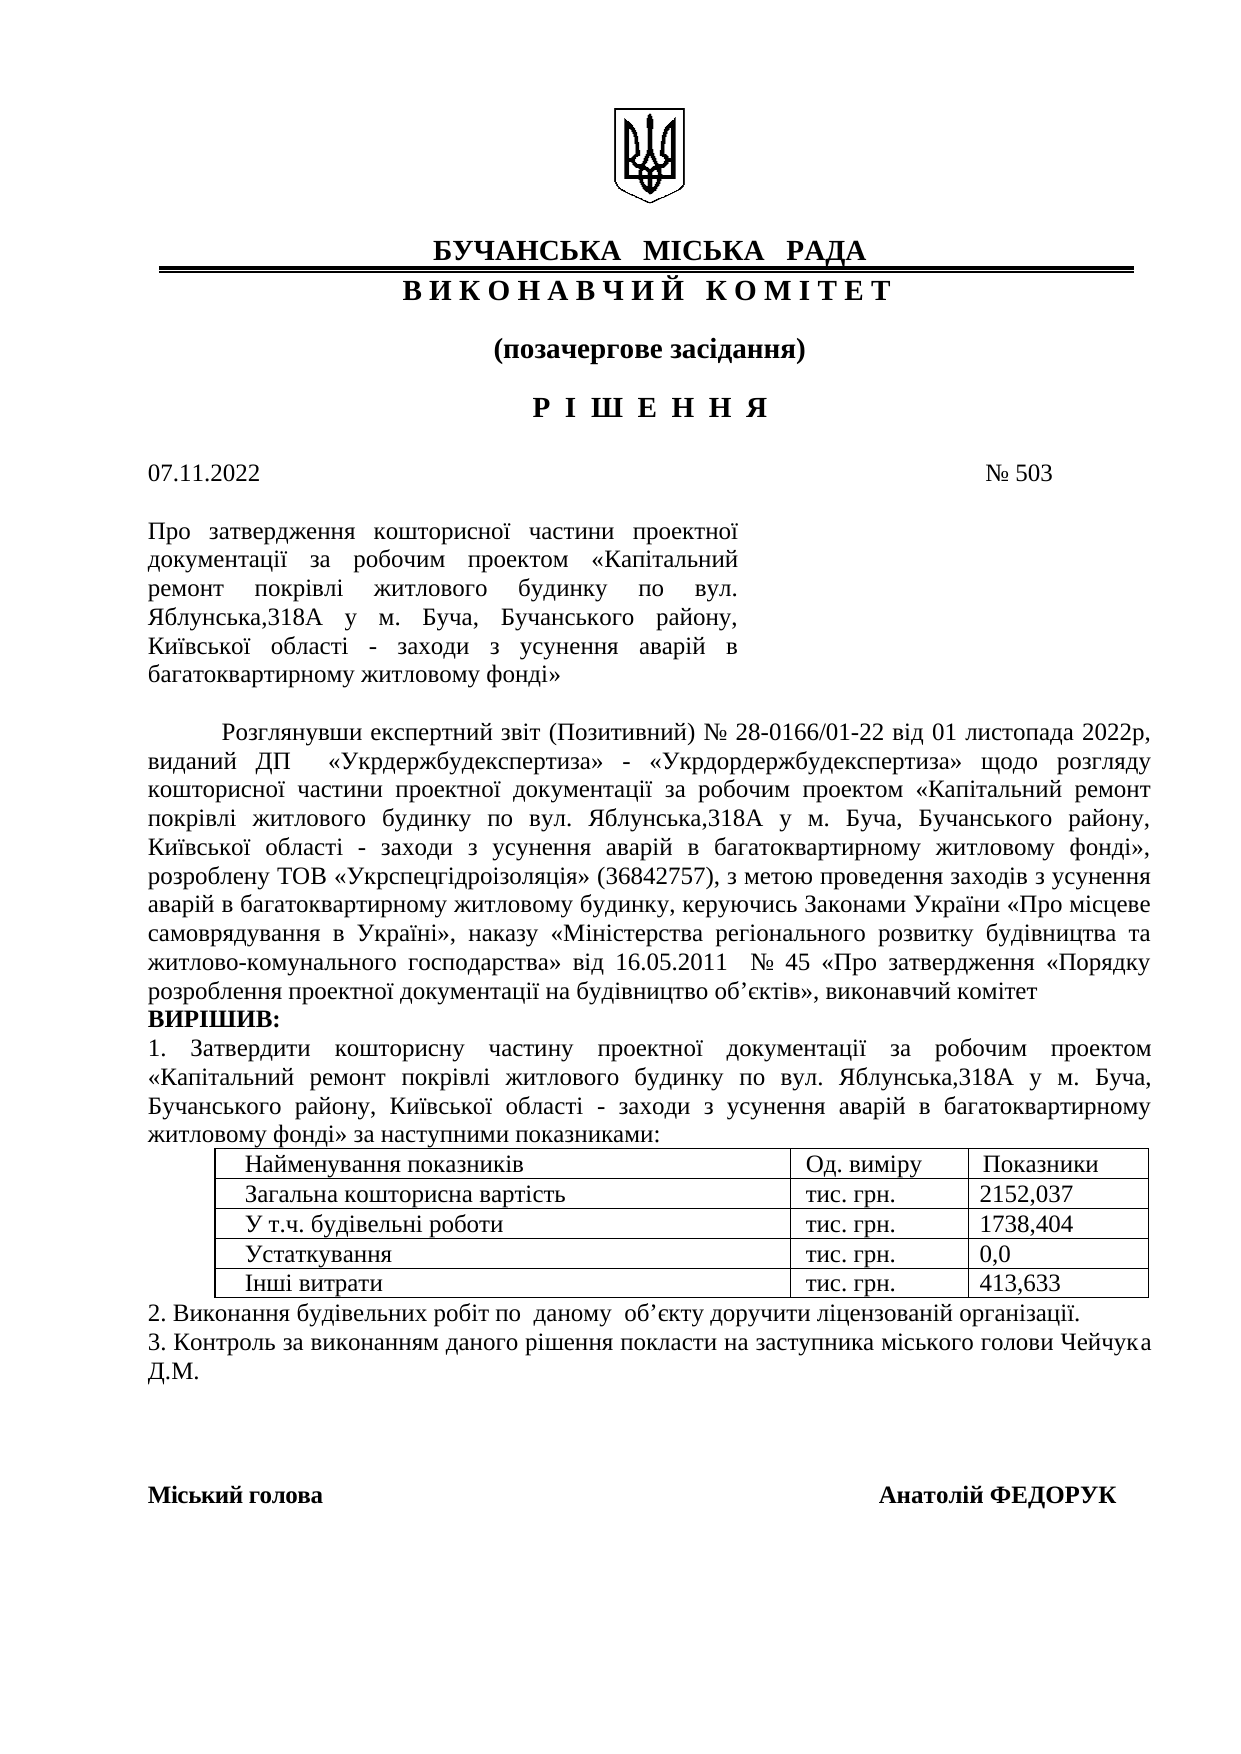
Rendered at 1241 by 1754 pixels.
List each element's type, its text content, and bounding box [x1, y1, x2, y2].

text 1. Затвердити кошторисну частину проектної документації за робочим проектом «Капітальний ремонт покрівлі житлового будинку по вул. Яблунська,318А у м. Буча, Бучанського району, Київської області - заходи з усунення аварій в багатоквартирному житловому фонді» за наступними показниками: [148, 1033, 1152, 1148]
table_cell 2152,037 [969, 1179, 1148, 1208]
text ВИРІШИВ: [148, 1004, 1152, 1033]
table_header Од. виміру [791, 1149, 968, 1178]
table_cell 413,633 [969, 1269, 1148, 1297]
table_header В И К О Н А В Ч И Й К О М І Т Е Т [159, 273, 1134, 306]
table_header Показники [969, 1149, 1148, 1178]
text Розглянувши експертний звіт (Позитивний) № 28-0166/01-22 від 01 листопада 2022р, виданий ДП «Укрдержбудекспертиза» - «Укрдордержбудекспертиза» щодо розгляду кошторисної частини проектної документації за робочим проектом «Капітальний ремонт покрівлі житлового будинку по вул. Яблунська,318А у м. Буча, Бучанського району, Київської області - заходи з усунення аварій в багатоквартирному житловому фонді», розроблену ТОВ «Укрспецгідроізоляція» (36842757), з метою проведення заходів з усунення аварій в багатоквартирному житловому будинку, керуючись Законами України «Про місцеве самоврядування в Україні», наказу «Міністерства регіонального розвитку будівництва та житлово-комунального господарства» від 16.05.2011 № 45 «Про затвердження «Порядку розроблення проектної документації на будівництво об’єктів», виконавчий комітет [148, 717, 1152, 1004]
table_cell 1738,404 [969, 1209, 1148, 1238]
text Міський голова Анатолій ФЕДОРУК [148, 1480, 1152, 1509]
table_cell Устаткування [216, 1239, 790, 1267]
text 07.11.2022 № 503 [148, 458, 1181, 487]
table_cell Загальна кошторисна вартість [216, 1179, 790, 1208]
text Р І Ш Е Н Н Я [148, 390, 1152, 423]
text 3. Контроль за виконанням даного рішення покласти на заступника міського голови Чейчука Д.М. [148, 1327, 1152, 1384]
table_cell тис. грн. [791, 1269, 968, 1297]
table_cell Інші витрати [216, 1269, 790, 1297]
table_cell тис. грн. [791, 1179, 968, 1208]
table_cell тис. грн. [791, 1209, 968, 1238]
text Про затвердження кошторисної частини проектної документації за робочим проектом «Капітальний ремонт покрівлі житлового будинку по вул. Яблунська,318А у м. Буча, Бучанського району, Київської області - заходи з усунення аварій в багатоквартирному житловому фонді» [148, 516, 738, 688]
table_header Найменування показників [216, 1149, 790, 1178]
table_cell тис. грн. [791, 1239, 968, 1267]
table_cell 0,0 [969, 1239, 1148, 1267]
text 2. Виконання будівельних робіт по даному об’єкту доручити ліцензованій організації. [148, 1298, 1152, 1327]
table_cell У т.ч. будівельні роботи [216, 1209, 790, 1238]
text БУЧАНСЬКА МІСЬКА РАДА [148, 233, 1152, 266]
text (позачергове засідання) [148, 331, 1152, 365]
